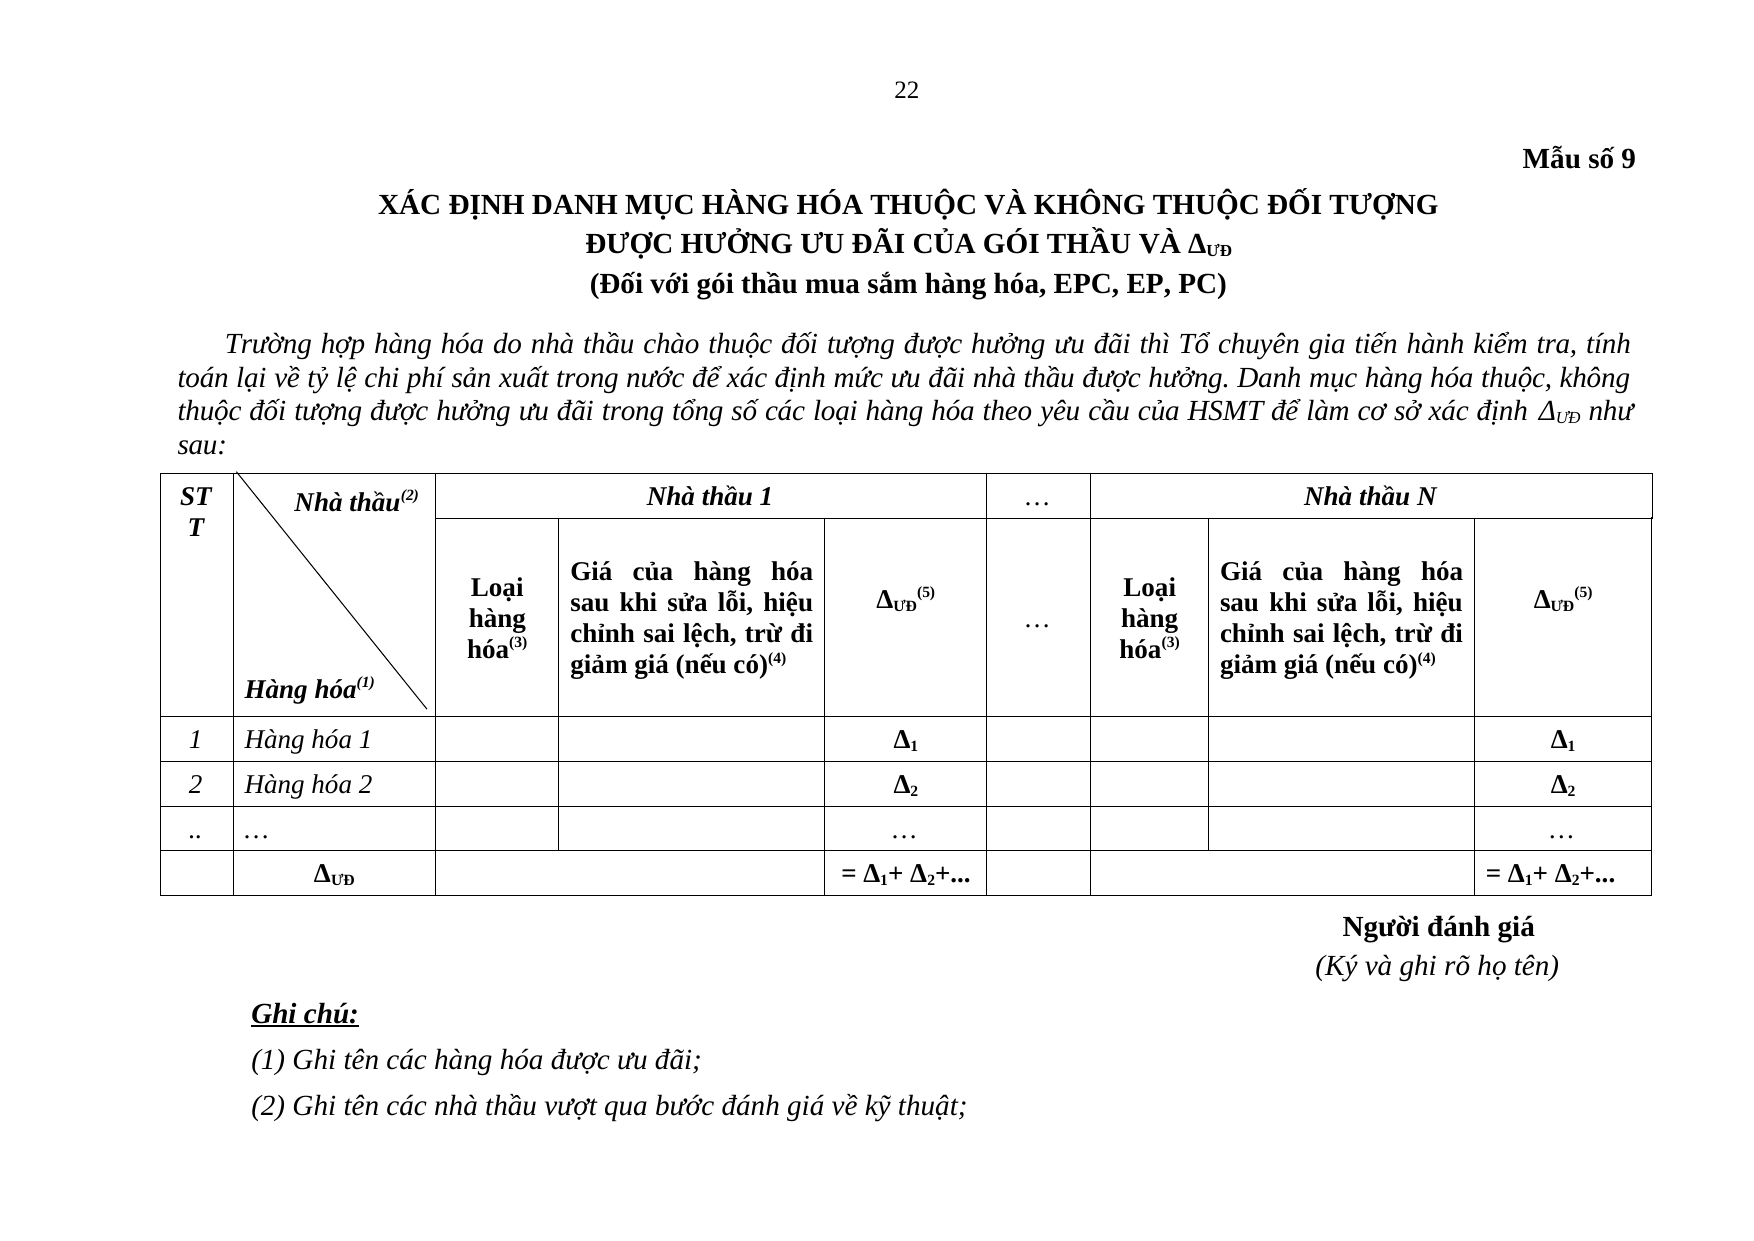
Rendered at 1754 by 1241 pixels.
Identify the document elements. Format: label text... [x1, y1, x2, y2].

table_cell Hàng hóa 2 [234, 762, 435, 806]
table_cell [559, 717, 824, 761]
table_cell … [234, 807, 435, 850]
table_cell ΔƯĐ(5) [825, 519, 986, 716]
table_header Nhà thầu N [1091, 474, 1652, 518]
table_cell Δ1 [1475, 717, 1651, 761]
table_cell [1209, 717, 1474, 761]
table_cell 2 [161, 762, 233, 806]
table_cell [1091, 851, 1474, 895]
table_cell .. [161, 807, 233, 850]
text (1) Ghi tên các hàng hóa được ưu đãi; [177, 1042, 1636, 1076]
table_cell [559, 762, 824, 806]
table_cell Loại hàng hóa(3) [436, 519, 558, 716]
table_cell [1091, 807, 1208, 850]
table_cell … [987, 519, 1090, 716]
table_cell Giá của hàng hóa sau khi sửa lỗi, hiệu chỉnh sai lệch, trừ đi giảm giá (nếu có)(4) [1209, 519, 1474, 716]
table_cell ΔƯĐ [234, 851, 435, 895]
text (2) Ghi tên các nhà thầu vượt qua bước đánh giá về kỹ thuật; [177, 1088, 1636, 1122]
table_cell [436, 717, 558, 761]
text (Đối với gói thầu mua sắm hàng hóa, EPC, EP, PC) [177, 262, 1636, 301]
table_header … [987, 474, 1090, 518]
table_cell Δ2 [1475, 762, 1651, 806]
table_cell [1091, 762, 1208, 806]
table_cell [436, 851, 824, 895]
text ĐƯỢC HƯỞNG ƯU ĐÃI CỦA GÓI THẦU VÀ ΔƯĐ [177, 222, 1636, 262]
text Trường hợp hàng hóa do nhà thầu chào thuộc đối tượng được hưởng ưu đãi thì Tổ chuyên gia tiến hành kiểm tra, tính toán lại về tỷ lệ chi phí sản xuất trong nước để xác định mức ưu đãi nhà thầu được hưởng. Danh mục hàng hóa thuộc, không thuộc đối tượng được hưởng ưu đãi trong tổng số các loại hàng hóa theo yêu cầu của HSMT để làm cơ sở xác định ΔƯĐ như sau: [177, 326, 1636, 461]
table_header Nhà thầu(2) Hàng hóa(1) [234, 474, 435, 716]
table_cell Hàng hóa 1 [234, 717, 435, 761]
text (Ký và ghi rõ họ tên) [1241, 944, 1636, 983]
table_header STT [161, 474, 233, 716]
table_cell = Δ1+ Δ2+... [1475, 851, 1651, 895]
table_header Nhà thầu 1 [436, 474, 986, 518]
text Mẫu số 9 [177, 141, 1636, 174]
table_cell Δ1 [825, 717, 986, 761]
table_cell = Δ1+ Δ2+... [825, 851, 986, 895]
table_cell [1209, 807, 1474, 850]
table_cell Δ2 [825, 762, 986, 806]
table_cell [436, 762, 558, 806]
table_cell [987, 762, 1090, 806]
text Người đánh giá [1241, 904, 1636, 944]
table_cell Giá của hàng hóa sau khi sửa lỗi, hiệu chỉnh sai lệch, trừ đi giảm giá (nếu có)(4) [559, 519, 824, 716]
table_cell [161, 851, 233, 895]
table_cell 1 [161, 717, 233, 761]
table_cell ΔƯĐ(5) [1475, 519, 1651, 716]
table_cell [1091, 717, 1208, 761]
text Ghi chú: [177, 996, 1636, 1029]
table_cell Loại hàng hóa(3) [1091, 519, 1208, 716]
table_cell [436, 807, 558, 850]
table_cell [1209, 762, 1474, 806]
text XÁC ĐỊNH DANH MỤC HÀNG HÓA THUỘC VÀ KHÔNG THUỘC ĐỐI TƯỢNG [177, 183, 1636, 222]
table_cell [559, 807, 824, 850]
table_cell [987, 851, 1090, 895]
table_cell … [825, 807, 986, 850]
table_cell [987, 717, 1090, 761]
table_cell … [1475, 807, 1651, 850]
table_cell [987, 807, 1090, 850]
